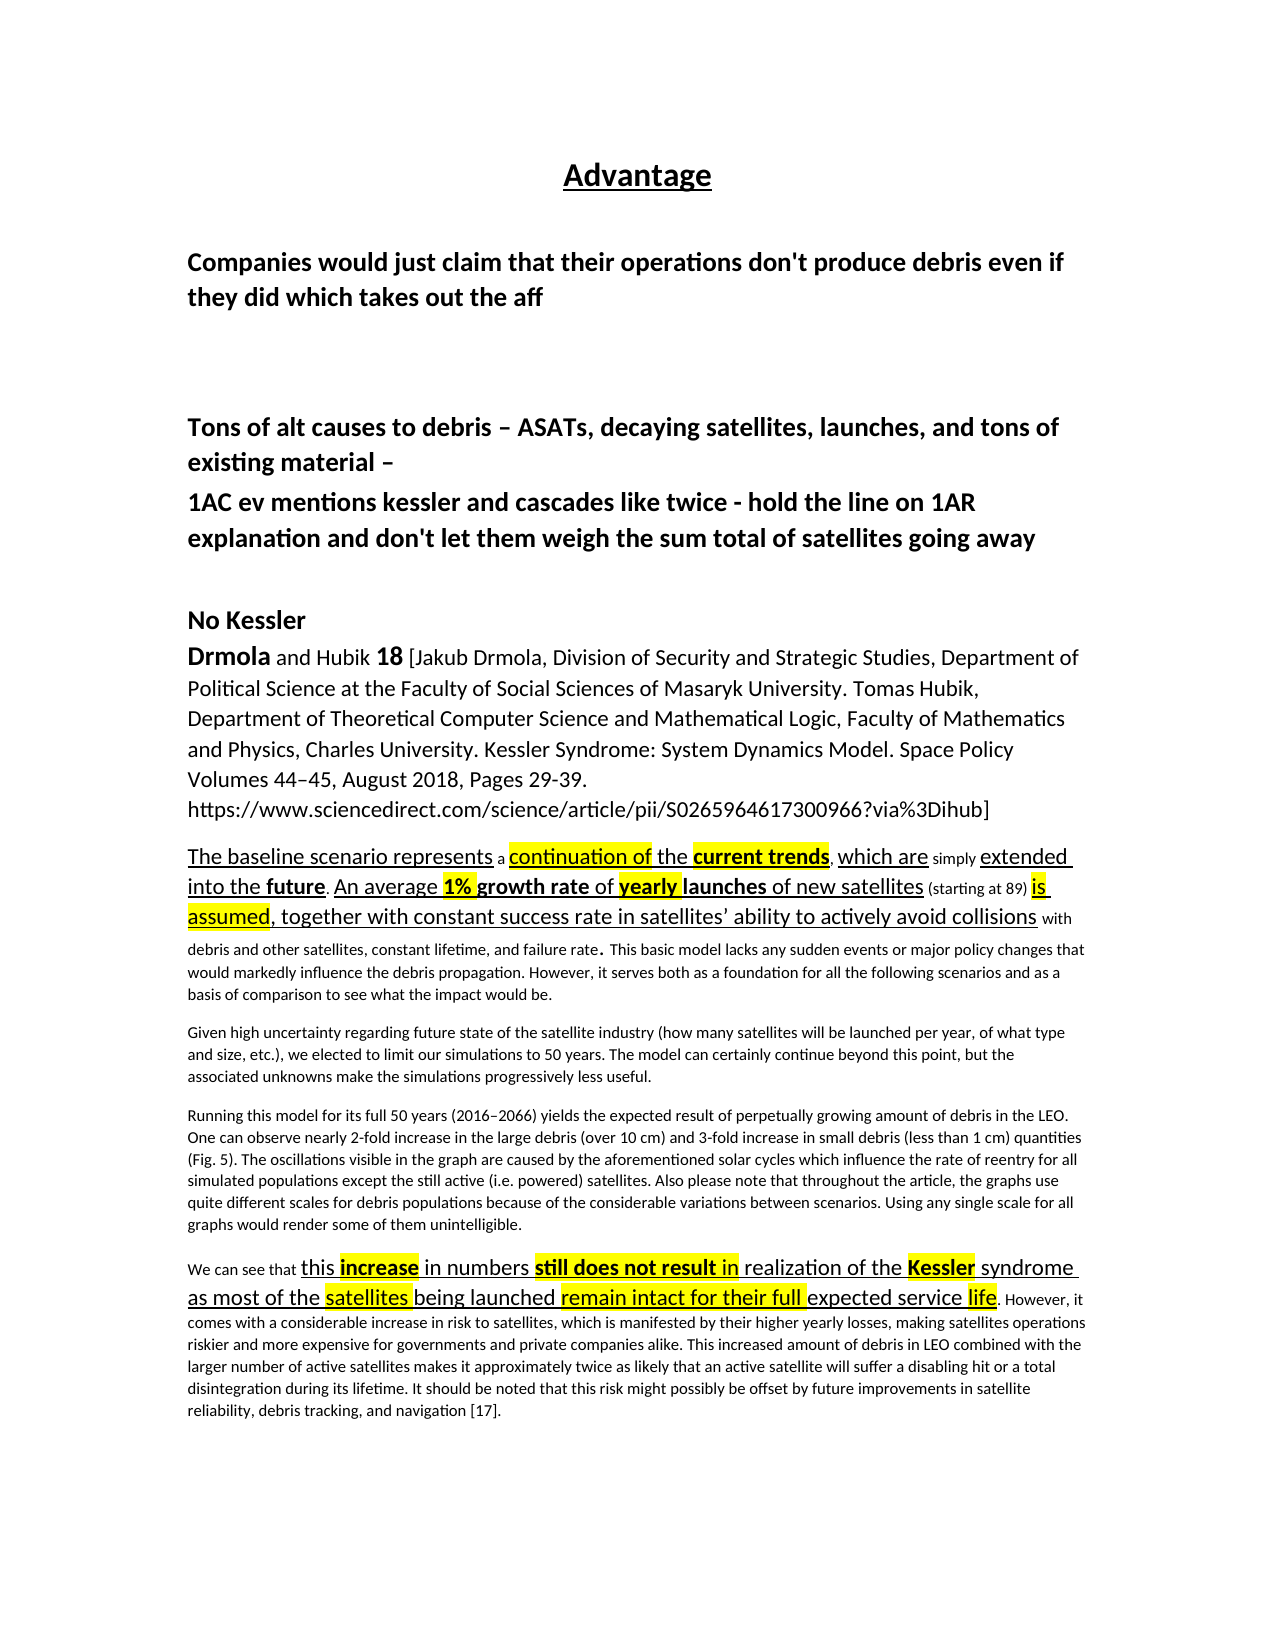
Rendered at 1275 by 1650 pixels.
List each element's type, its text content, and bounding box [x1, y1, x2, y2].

text Running this model for its full 50 years (2016–2066) yields the expected result of perpetually growing amount of debris in the LEO. One can observe nearly 2-fold increase in the large debris (over 10 cm) and 3-fold increase in small debris (less than 1 cm) quantities (Fig. 5). The oscillations visible in the graph are caused by the aforementioned solar cycles which influence the rate of reentry for all simulated populations except the still active (i.e. powered) satellites. Also please note that throughout the article, the graphs use quite different scales for debris populations because of the considerable variations between scenarios. Using any single scale for all graphs would render some of them unintelligible. [187, 1105, 1087, 1235]
subtitle No Kessler [187, 603, 1087, 637]
text Drmola and Hubik 18 [Jakub Drmola, Division of Security and Strategic Studies, Department of Political Science at the Faculty of Social Sciences of Masaryk University. Tomas Hubik, Department of Theoretical Computer Science and Mathematical Logic, Faculty of Mathematics and Physics, Charles University. Kessler Syndrome: System Dynamics Model. Space Policy Volumes 44–45, August 2018, Pages 29-39. https://www.sciencedirect.com/science/article/pii/S0265964617300966?via%3Dihub] [187, 639, 1087, 823]
text Given high uncertainty regarding future state of the satellite industry (how many satellites will be launched per year, of what type and size, etc.), we elected to limit our simulations to 50 years. The model can certainly continue beyond this point, but the associated unknowns make the simulations progressively less useful. [187, 1023, 1087, 1087]
subtitle Companies would just claim that their operations don't produce debris even if they did which takes out the aff [187, 245, 1087, 314]
text The baseline scenario represents a continuation of the current trends, which are simply extended into the future. An average 1% growth rate of yearly launches of new satellites (starting at 89) is assumed, together with constant success rate in satellites’ ability to actively avoid collisions with debris and other satellites, constant lifetime, and failure rate. This basic model lacks any sudden events or major policy changes that would markedly influence the debris propagation. However, it serves both as a foundation for all the following scenarios and as a basis of comparison to see what the impact would be. [187, 842, 1087, 1004]
text We can see that this increase in numbers still does not result in realization of the Kessler syndrome as most of the satellites being launched remain intact for their full expected service life. However, it comes with a considerable increase in risk to satellites, which is manifested by their higher yearly losses, making satellites operations riskier and more expensive for governments and private companies alike. This increased amount of debris in LEO combined with the larger number of active satellites makes it approximately twice as likely that an active satellite will suffer a disabling hit or a total disintegration during its lifetime. It should be noted that this risk might possibly be offset by future improvements in satellite reliability, debris tracking, and navigation [17]. [187, 1253, 1087, 1421]
subtitle Tons of alt causes to debris – ASATs, decaying satellites, launches, and tons of existing material – [187, 410, 1087, 479]
subtitle Advantage [187, 154, 1087, 195]
subtitle 1AC ev mentions kessler and cascades like twice - hold the line on 1AR explanation and don't let them weigh the sum total of satellites going away [187, 485, 1087, 554]
